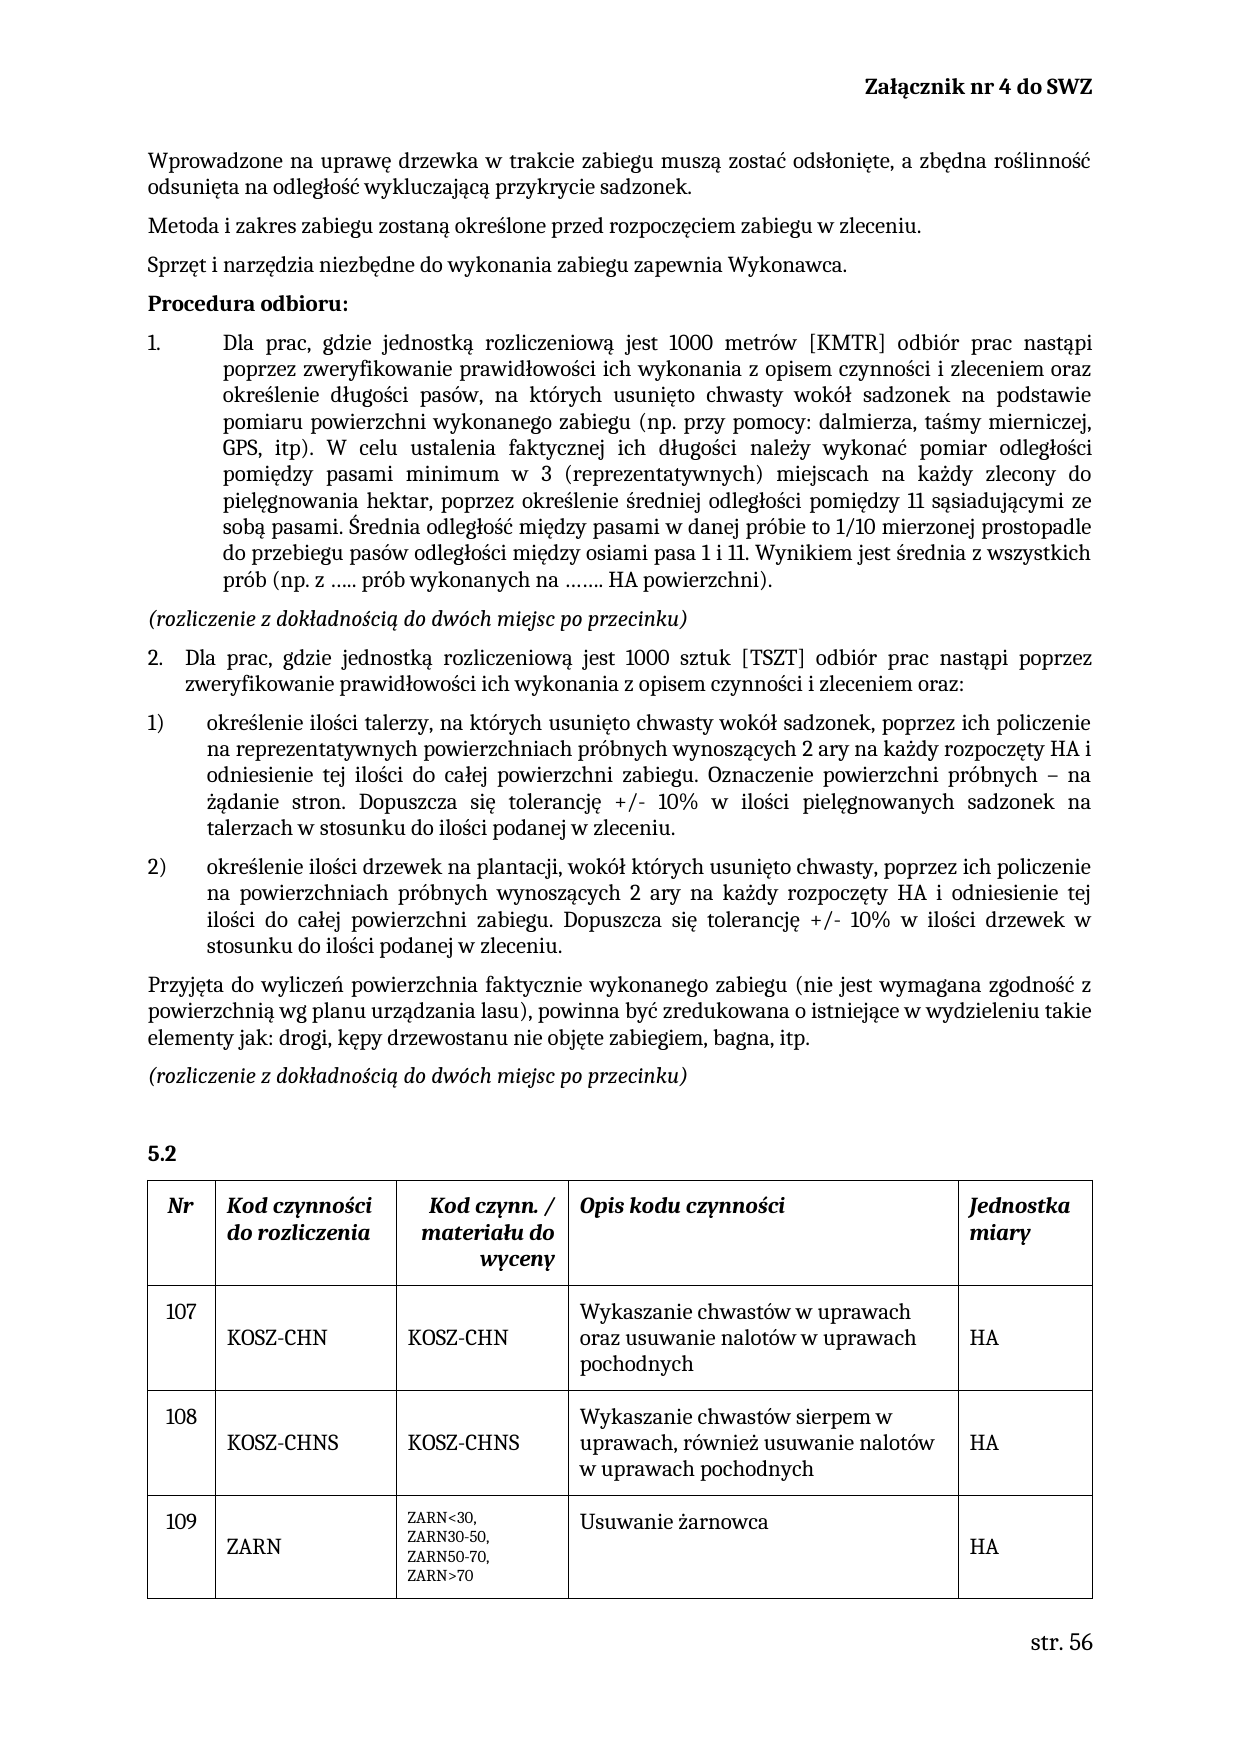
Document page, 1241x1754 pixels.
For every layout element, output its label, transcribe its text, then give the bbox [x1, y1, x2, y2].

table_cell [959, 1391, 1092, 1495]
text Procedura odbioru: [148, 291, 1093, 317]
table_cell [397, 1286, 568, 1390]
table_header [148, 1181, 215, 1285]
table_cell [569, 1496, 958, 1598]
list określenie ilości drzewek na plantacji, wokół których usunięto chwasty, poprzez ich policzenie na powierzchniach próbnych wynoszących 2 ary na każdy rozpoczęty HA i odniesienie tej ilości do całej powierzchni zabiegu. Dopuszcza się tolerancję +/- 10% w ilości drzewek w stosunku do ilości podanej w zleceniu. [148, 854, 1093, 959]
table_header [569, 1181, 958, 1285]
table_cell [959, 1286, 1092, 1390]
text Przyjęta do wyliczeń powierzchnia faktycznie wykonanego zabiegu (nie jest wymagana zgodność z powierzchnią wg planu urządzania lasu), powinna być zredukowana o istniejące w wydzieleniu takie elementy jak: drogi, kępy drzewostanu nie objęte zabiegiem, bagna, itp. [148, 972, 1093, 1051]
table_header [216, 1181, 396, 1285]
text (rozliczenie z dokładnością do dwóch miejsc po przecinku) [148, 605, 1093, 632]
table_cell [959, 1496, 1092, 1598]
text Wprowadzone na uprawę drzewka w trakcie zabiegu muszą zostać odsłonięte, a zbędna roślinność odsunięta na odległość wykluczającą przykrycie sadzonek. [148, 148, 1093, 200]
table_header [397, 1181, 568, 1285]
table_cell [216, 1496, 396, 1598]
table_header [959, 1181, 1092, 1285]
list Dla prac, gdzie jednostką rozliczeniową jest 1000 metrów [KMTR] odbiór prac nastąpi poprzez zweryfikowanie prawidłowości ich wykonania z opisem czynności i zleceniem oraz określenie długości pasów, na których usunięto chwasty wokół sadzonek na podstawie pomiaru powierzchni wykonanego zabiegu (np. przy pomocy: dalmierza, taśmy mierniczej, GPS, itp). W celu ustalenia faktycznej ich długości należy wykonać pomiar odległości pomiędzy pasami minimum w 3 (reprezentatywnych) miejscach na każdy zlecony do pielęgnowania hektar, poprzez określenie średniej odległości pomiędzy 11 sąsiadującymi ze sobą pasami. Średnia odległość między pasami w danej próbie to 1/10 mierzonej prostopadle do przebiegu pasów odległości między osiami pasa 1 i 11. Wynikiem jest średnia z wszystkich prób (np. z ….. prób wykonanych na ……. HA powierzchni). [148, 329, 1093, 593]
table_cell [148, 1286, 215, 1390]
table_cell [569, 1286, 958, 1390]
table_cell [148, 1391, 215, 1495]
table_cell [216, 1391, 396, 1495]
text Metoda i zakres zabiegu zostaną określone przed rozpoczęciem zabiegu w zleceniu. [148, 213, 1093, 239]
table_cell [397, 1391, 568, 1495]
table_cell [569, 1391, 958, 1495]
text (rozliczenie z dokładnością do dwóch miejsc po przecinku) [148, 1063, 1093, 1089]
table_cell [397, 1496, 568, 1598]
text 5.2 [148, 1141, 1093, 1167]
text Sprzęt i narzędzia niezbędne do wykonania zabiegu zapewnia Wykonawca. [148, 252, 1093, 278]
list Dla prac, gdzie jednostką rozliczeniową jest 1000 sztuk [TSZT] odbiór prac nastąpi poprzez zweryfikowanie prawidłowości ich wykonania z opisem czynności i zleceniem oraz: [148, 644, 1093, 697]
list określenie ilości talerzy, na których usunięto chwasty wokół sadzonek, poprzez ich policzenie na reprezentatywnych powierzchniach próbnych wynoszących 2 ary na każdy rozpoczęty HA i odniesienie tej ilości do całej powierzchni zabiegu. Oznaczenie powierzchni próbnych – na żądanie stron. Dopuszcza się tolerancję +/- 10% w ilości pielęgnowanych sadzonek na talerzach w stosunku do ilości podanej w zleceniu. [148, 709, 1093, 841]
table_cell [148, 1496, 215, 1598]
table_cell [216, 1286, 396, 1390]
